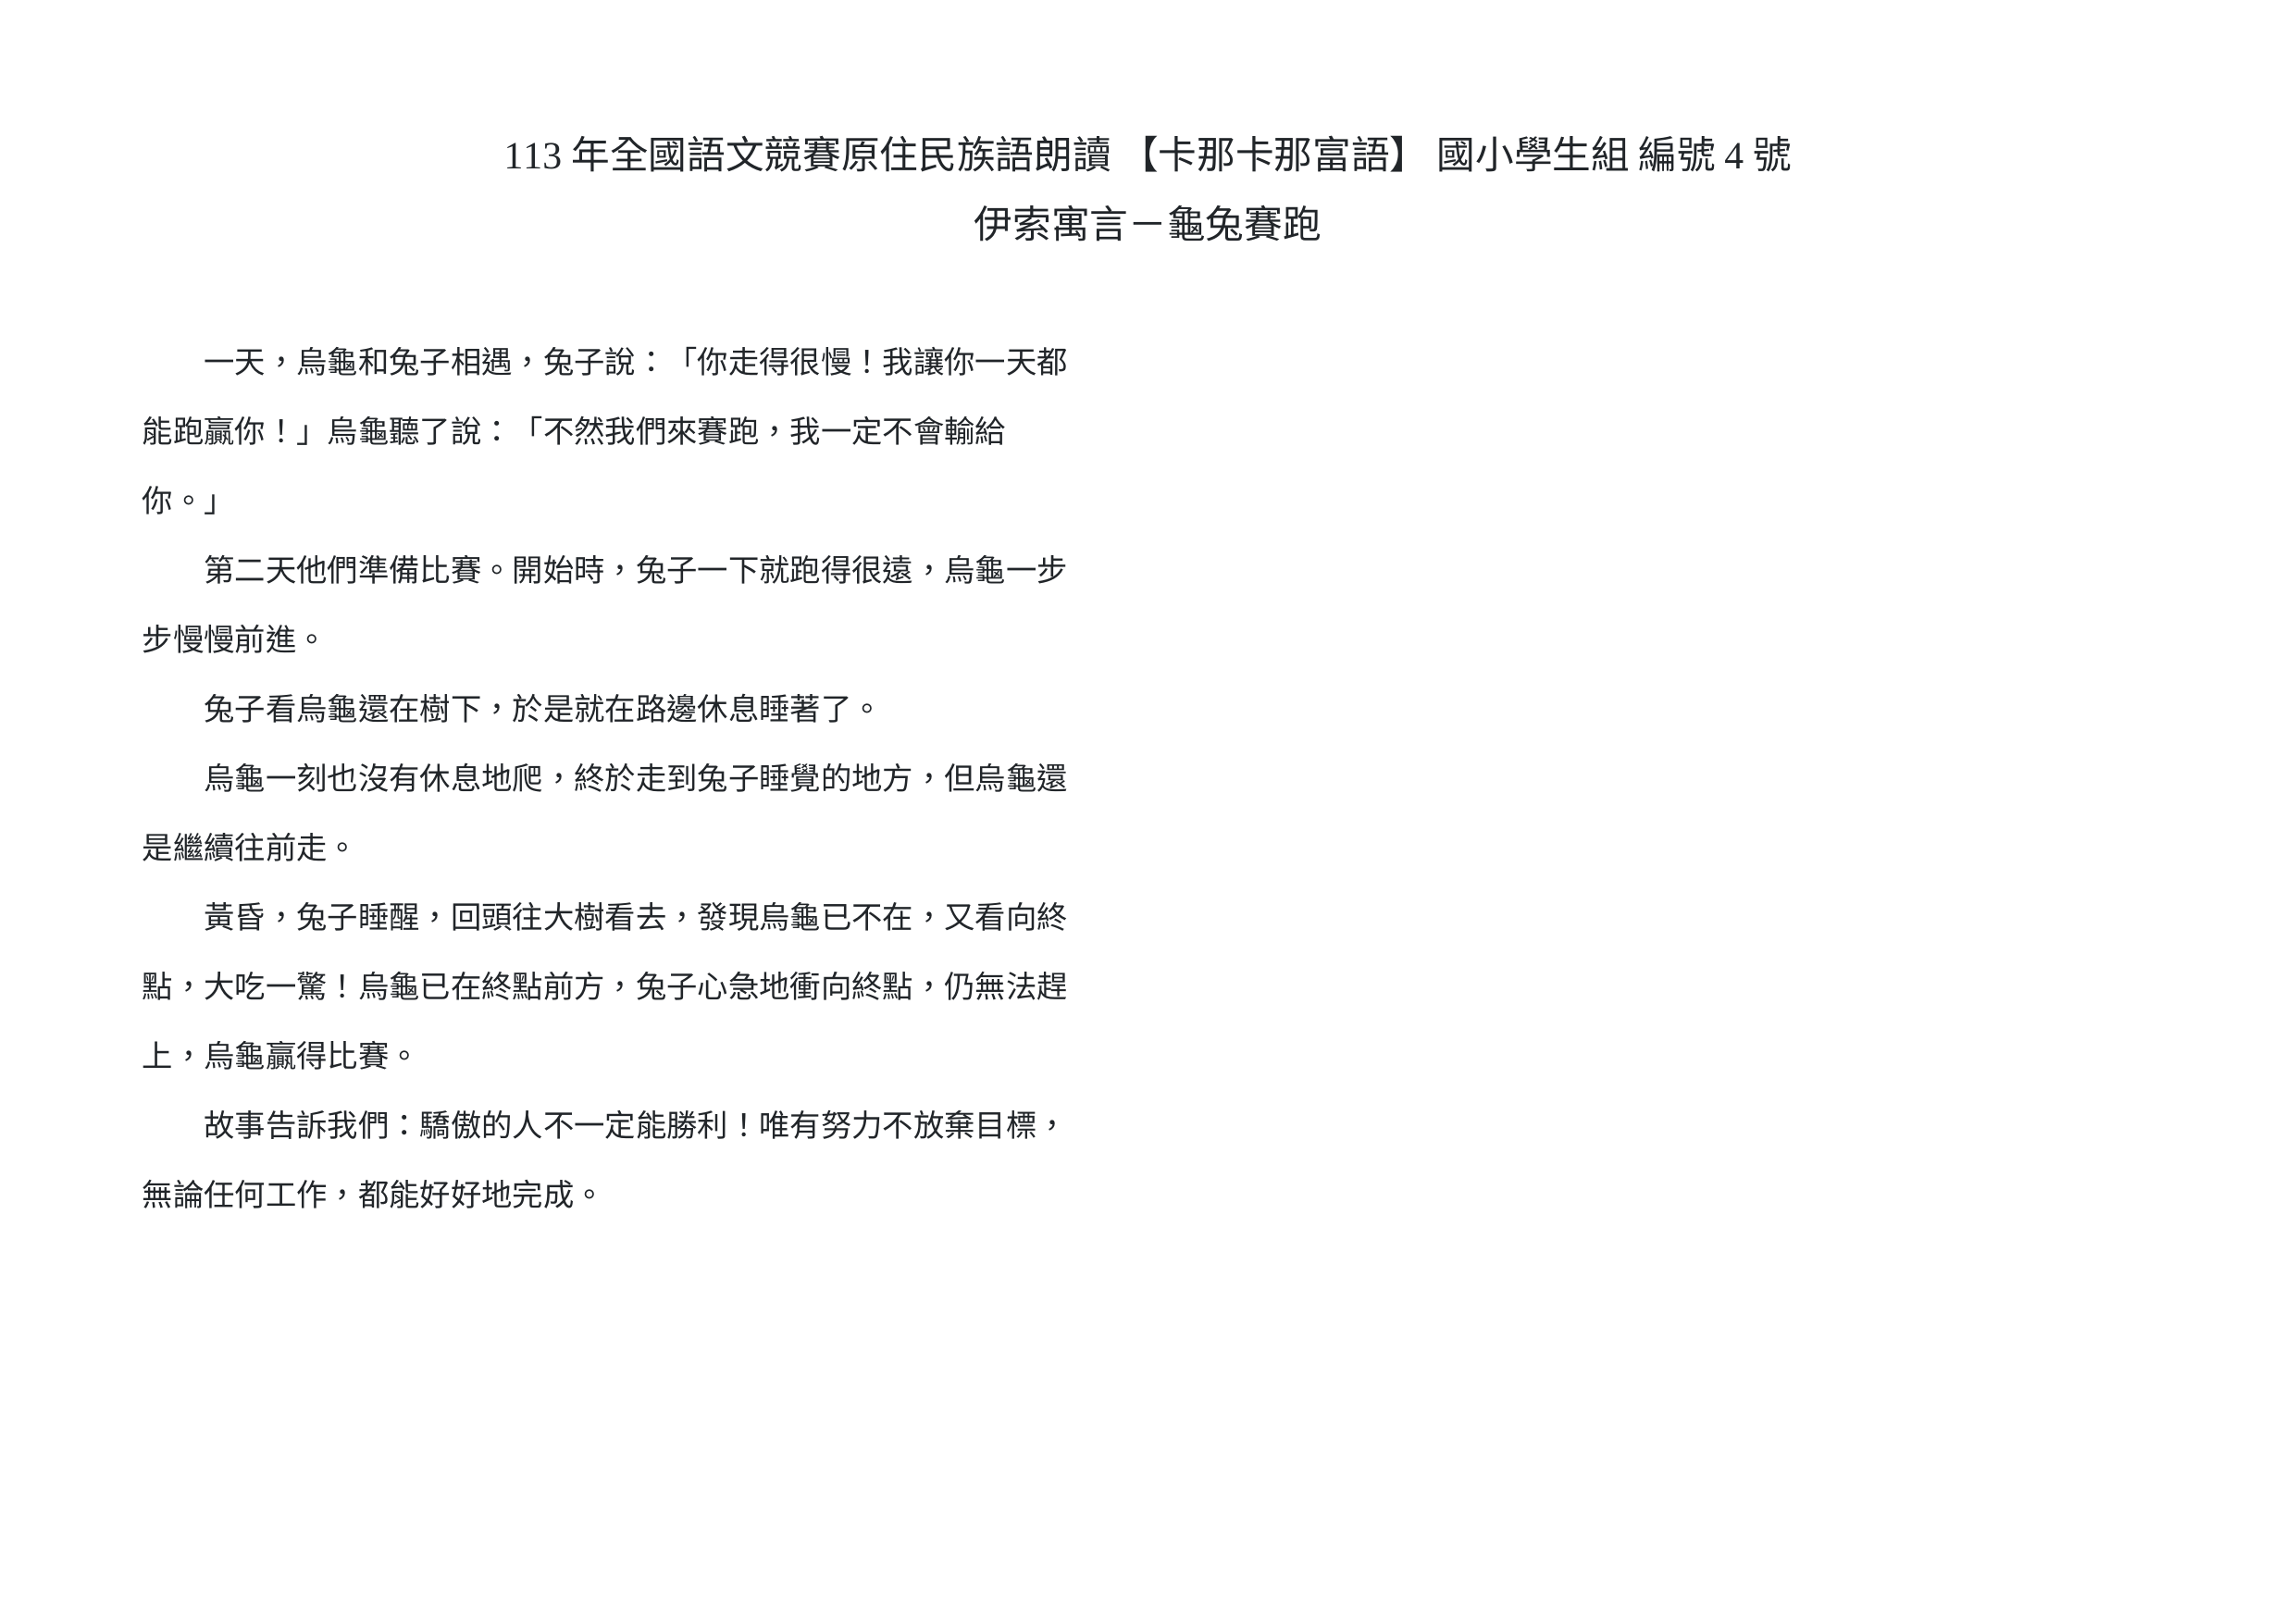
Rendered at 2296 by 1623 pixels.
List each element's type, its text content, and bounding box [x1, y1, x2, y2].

text 黃昏，兔子睡醒，回頭往大樹看去，發現烏龜已不在，又看向終點，大吃一驚！烏龜已在終點前方，兔子心急地衝向終點，仍無法趕上，烏龜贏得比賽。 [142, 881, 1090, 1089]
text 故事告訴我們：驕傲的人不一定能勝利！唯有努力不放棄目標，無論任何工作，都能好好地完成。 [142, 1089, 1090, 1228]
text 第二天他們準備比賽。開始時，兔子一下就跑得很遠，烏龜一步步慢慢前進。 [142, 534, 1090, 673]
text 烏龜一刻也沒有休息地爬，終於走到兔子睡覺的地方，但烏龜還是繼續往前走。 [142, 742, 1090, 881]
text 兔子看烏龜還在樹下，於是就在路邊休息睡著了。 [142, 673, 1090, 742]
text 伊索寓言－龜兔賽跑 [142, 187, 2153, 256]
text 113 年全國語文競賽原住民族語朗讀 【卡那卡那富語】 國小學生組 編號 4 號 [142, 118, 2153, 187]
text 一天，烏龜和兔子相遇，兔子說：「你走得很慢！我讓你一天都能跑贏你！」烏龜聽了說：「不然我們來賽跑，我一定不會輸給你。」 [142, 326, 1090, 534]
